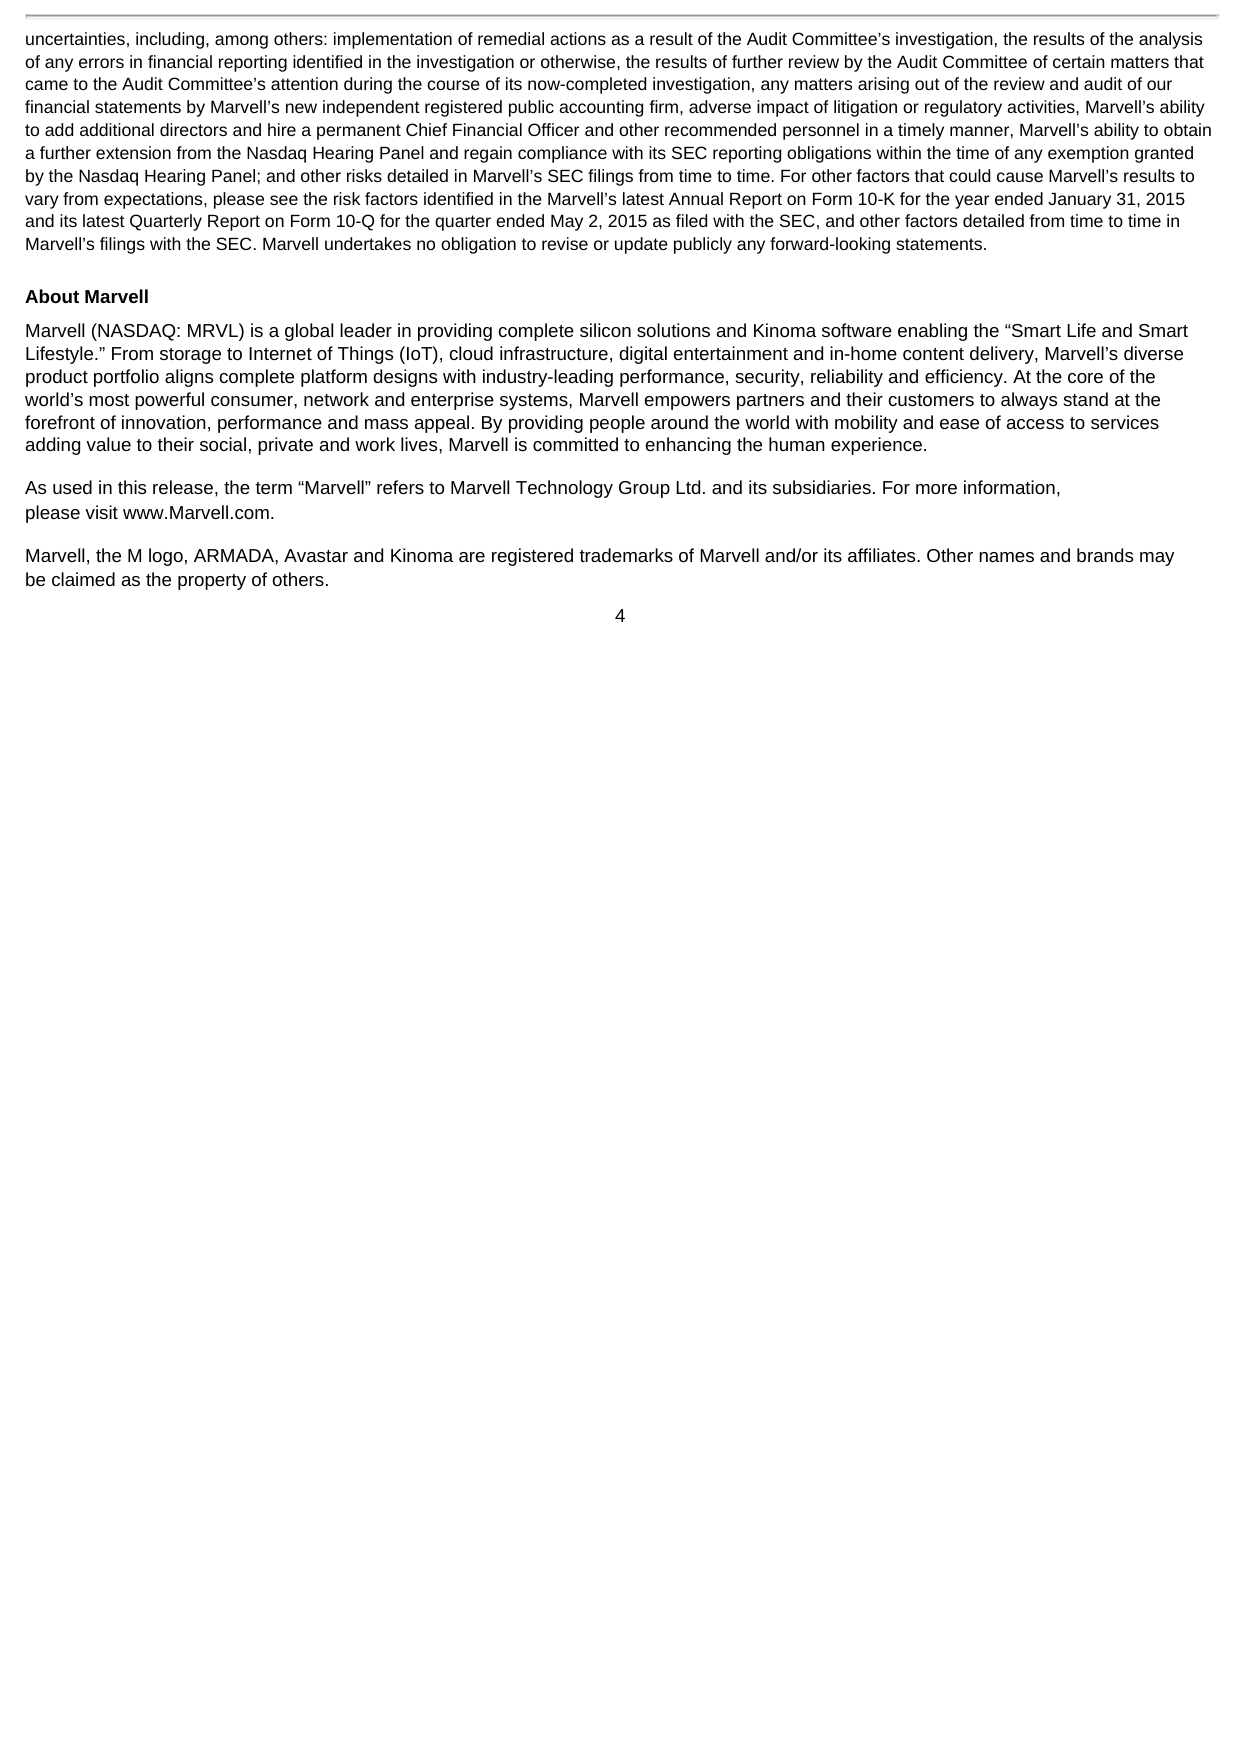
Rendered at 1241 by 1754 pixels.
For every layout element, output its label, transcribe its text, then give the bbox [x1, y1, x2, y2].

text uncertainties, including, among others: implementation of remedial actions as a result of the Audit Committee’s investigation, the results of the analysis of any errors in financial reporting identified in the investigation or otherwise, the results of further review by the Audit Committee of certain matters that came to the Audit Committee’s attention during the course of its now-completed investigation, any matters arising out of the review and audit of our financial statements by Marvell’s new independent registered public accounting firm, adverse impact of litigation or regulatory activities, Marvell’s ability to add additional directors and hire a permanent Chief Financial Officer and other recommended personnel in a timely manner, Marvell’s ability to obtain a further extension from the Nasdaq Hearing Panel and regain compliance with its SEC reporting obligations within the time of any exemption granted by the Nasdaq Hearing Panel; and other risks detailed in Marvell’s SEC filings from time to time. For other factors that could cause Marvell’s results to vary from expectations, please see the risk factors identified in the Marvell’s latest Annual Report on Form 10-K for the year ended January 31, 2015 and its latest Quarterly Report on Form 10-Q for the quarter ended May 2, 2015 as filed with the SEC, and other factors detailed from time to time in Marvell’s filings with the SEC. Marvell undertakes no obligation to revise or update publicly any forward-looking statements. [25, 28, 1213, 254]
text 4 [25, 605, 1215, 626]
text As used in this release, the term “Marvell” refers to Marvell Technology Group Ltd. and its subsidiaries. For more information, please visit www.Marvell.com. [25, 477, 1069, 523]
text Marvell, the M logo, ARMADA, Avastar and Kinoma are registered trademarks of Marvell and/or its affiliates. Other names and brands may be claimed as the property of others. [25, 544, 1192, 591]
text About Marvell [25, 286, 1213, 308]
text Marvell (NASDAQ: MRVL) is a global leader in providing complete silicon solutions and Kinoma software enabling the “Smart Life and Smart Lifestyle.” From storage to Internet of Things (IoT), cloud infrastructure, digital entertainment and in-home content delivery, Marvell’s diverse product portfolio aligns complete platform designs with industry-leading performance, security, reliability and efficiency. At the core of the world’s most powerful consumer, network and enterprise systems, Marvell empowers partners and their customers to always stand at the forefront of innovation, performance and mass appeal. By providing people around the world with mobility and ease of access to services adding value to their social, private and work lives, Marvell is committed to enhancing the human experience. [25, 320, 1213, 456]
picture [23, 14, 1220, 21]
